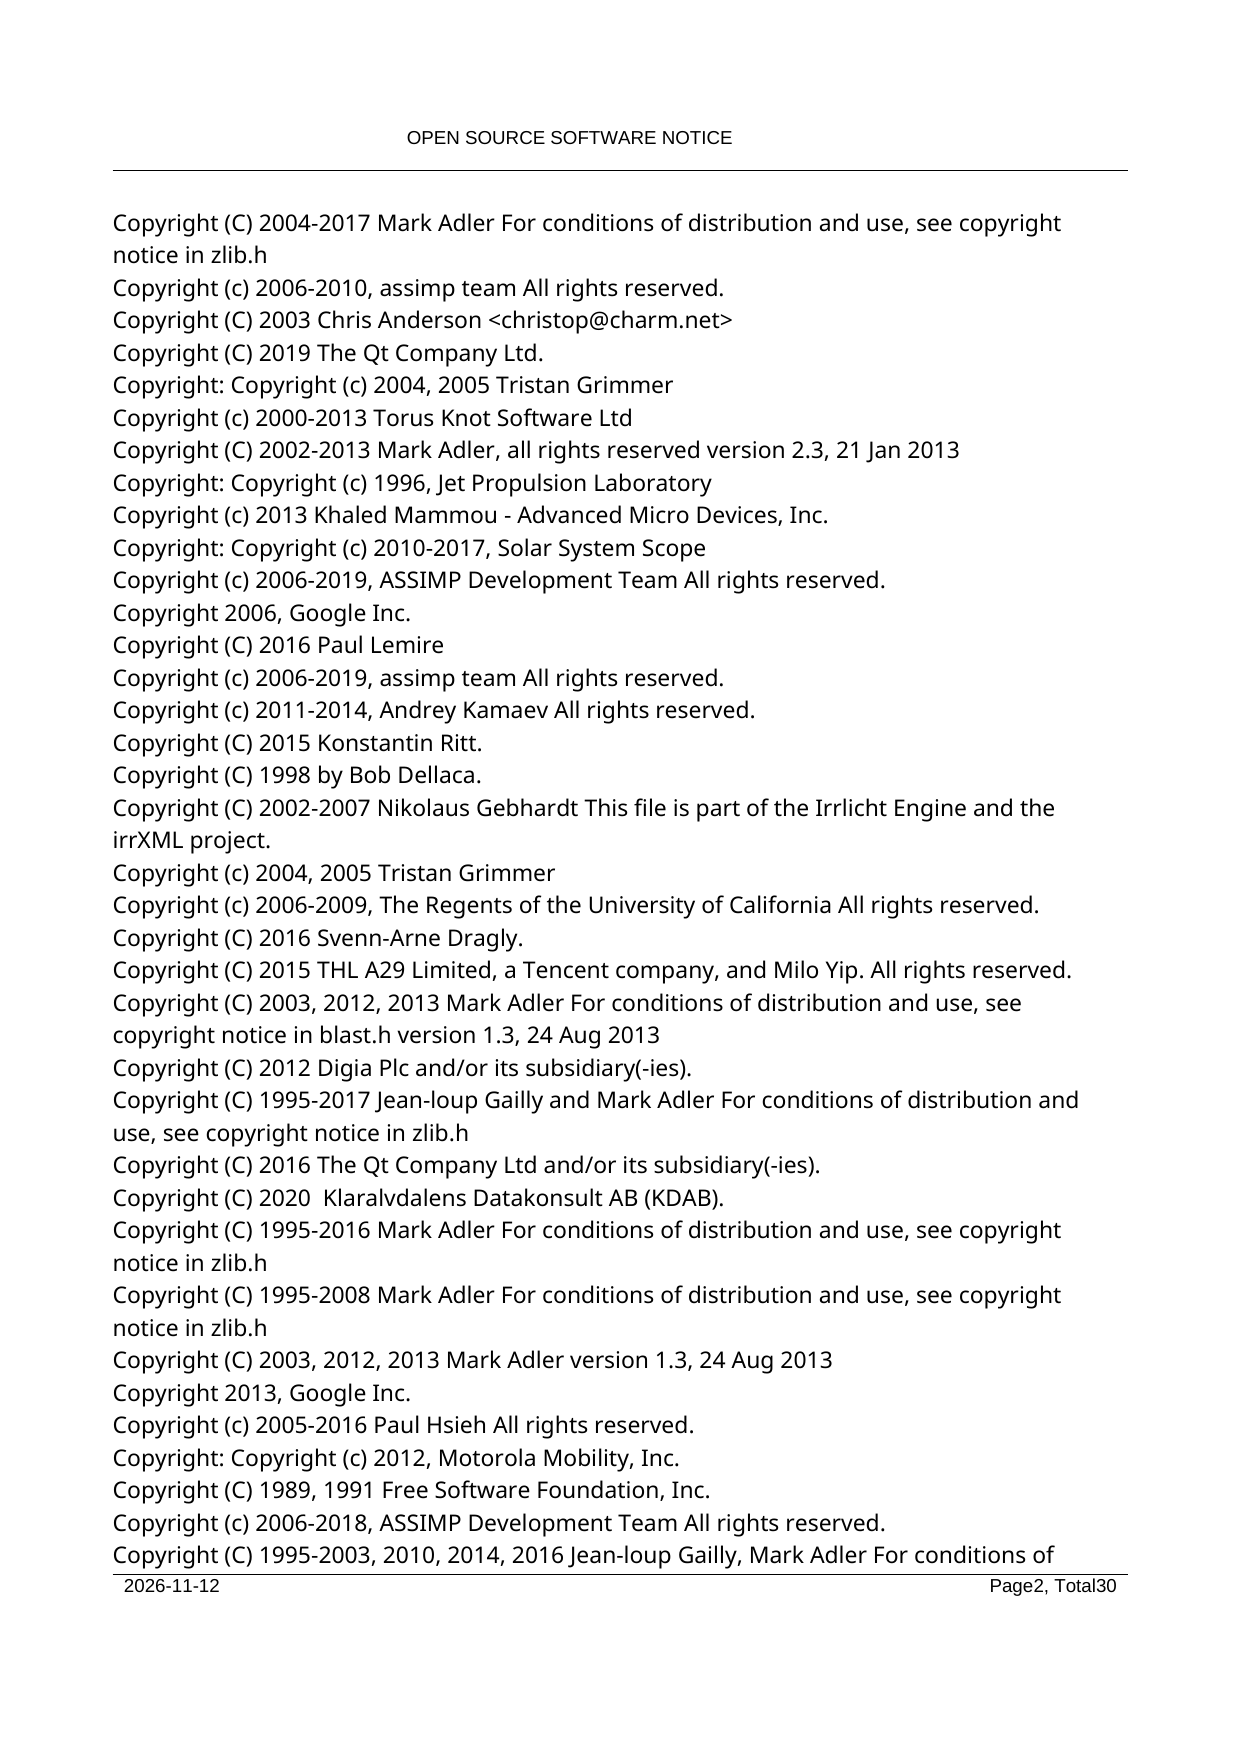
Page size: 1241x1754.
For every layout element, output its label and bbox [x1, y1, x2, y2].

text [112, 206, 1128, 1571]
